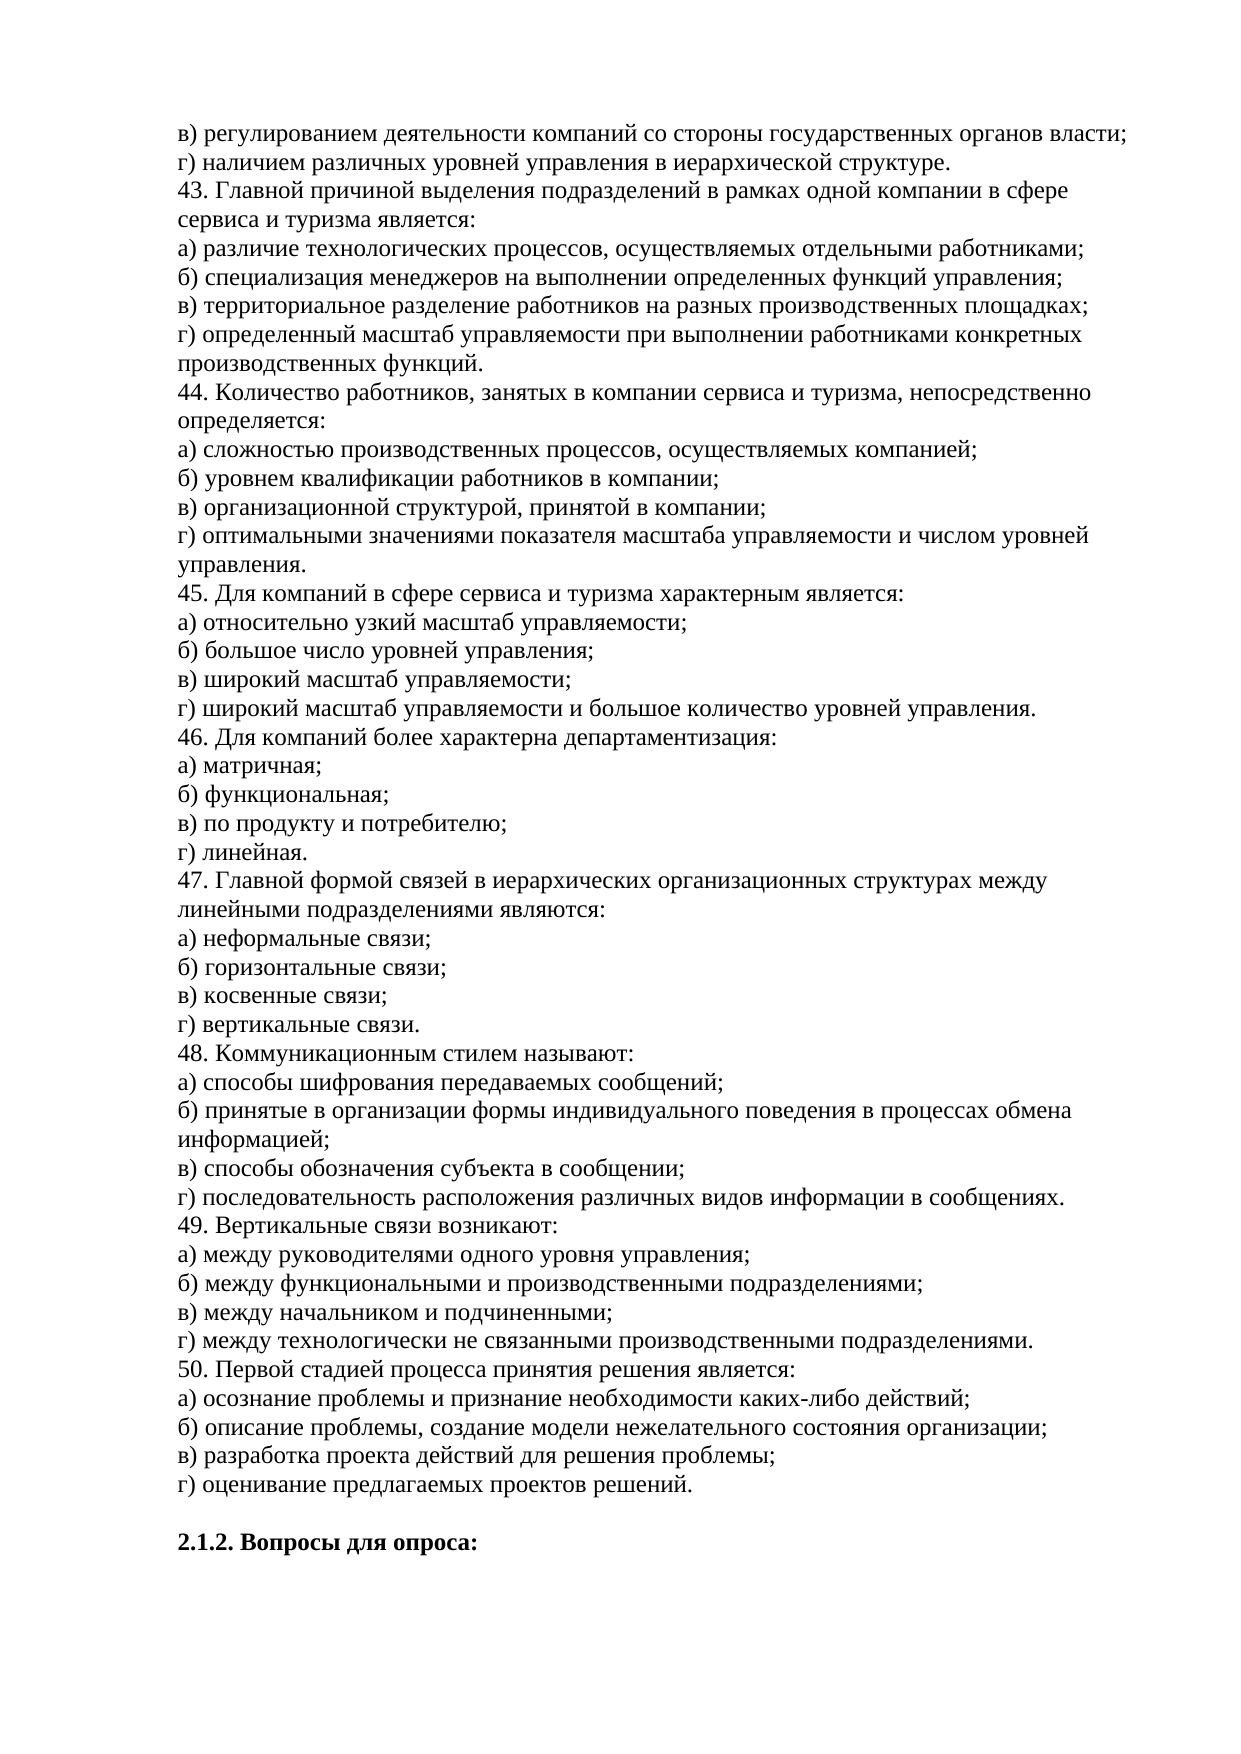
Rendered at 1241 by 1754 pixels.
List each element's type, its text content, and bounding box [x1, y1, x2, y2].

text 46. Для компаний более характерна департаментизация: [177, 722, 1152, 751]
text в) между начальником и подчиненными; [177, 1297, 1152, 1326]
text а) между руководителями одного уровня управления; [177, 1239, 1152, 1268]
text б) специализация менеджеров на выполнении определенных функций управления; [177, 262, 1152, 291]
text в) косвенные связи; [177, 981, 1152, 1009]
text в) способы обозначения субъекта в сообщении; [177, 1153, 1152, 1182]
text б) между функциональными и производственными подразделениями; [177, 1268, 1152, 1297]
text в) по продукту и потребителю; [177, 808, 1152, 837]
text в) организационной структурой, принятой в компании; [177, 492, 1152, 521]
text а) способы шифрования передаваемых сообщений; [177, 1067, 1152, 1096]
text г) оптимальными значениями показателя масштаба управляемости и числом уровней управления. [177, 521, 1152, 578]
text г) оценивание предлагаемых проектов решений. [177, 1469, 1152, 1498]
text 45. Для компаний в сфере сервиса и туризма характерным является: [177, 578, 1152, 607]
text а) осознание проблемы и признание необходимости каких-либо действий; [177, 1383, 1152, 1412]
text в) территориальное разделение работников на разных производственных площадках; [177, 291, 1152, 319]
text г) наличием различных уровней управления в иерархической структуре. [177, 147, 1152, 176]
text 47. Главной формой связей в иерархических организационных структурах между линейными подразделениями являются: [177, 866, 1152, 923]
text 48. Коммуникационным стилем называют: [177, 1038, 1152, 1067]
text б) большое число уровней управления; [177, 636, 1152, 664]
text г) между технологически не связанными производственными подразделениями. [177, 1326, 1152, 1354]
text 44. Количество работников, занятых в компании сервиса и туризма, непосредственно определяется: [177, 377, 1152, 434]
text в) разработка проекта действий для решения проблемы; [177, 1441, 1152, 1469]
text в) регулированием деятельности компаний со стороны государственных органов власти; [177, 118, 1152, 147]
text г) последовательность расположения различных видов информации в сообщениях. [177, 1182, 1152, 1211]
text 2.1.2. Вопросы для опроса: [177, 1527, 1152, 1556]
text г) широкий масштаб управляемости и большое количество уровней управления. [177, 693, 1152, 722]
text а) относительно узкий масштаб управляемости; [177, 607, 1152, 636]
text а) различие технологических процессов, осуществляемых отдельными работниками; [177, 233, 1152, 262]
text а) матричная; [177, 751, 1152, 779]
text а) неформальные связи; [177, 923, 1152, 952]
text 49. Вертикальные связи возникают: [177, 1211, 1152, 1239]
text а) сложностью производственных процессов, осуществляемых компанией; [177, 434, 1152, 463]
text в) широкий масштаб управляемости; [177, 664, 1152, 693]
text б) принятые в организации формы индивидуального поведения в процессах обмена информацией; [177, 1096, 1152, 1153]
text 50. Первой стадией процесса принятия решения является: [177, 1354, 1152, 1383]
text б) горизонтальные связи; [177, 952, 1152, 981]
text б) описание проблемы, создание модели нежелательного состояния организации; [177, 1412, 1152, 1441]
text б) уровнем квалификации работников в компании; [177, 463, 1152, 492]
text б) функциональная; [177, 779, 1152, 808]
text г) вертикальные связи. [177, 1009, 1152, 1038]
text г) определенный масштаб управляемости при выполнении работниками конкретных производственных функций. [177, 319, 1152, 377]
text 43. Главной причиной выделения подразделений в рамках одной компании в сфере сервиса и туризма является: [177, 176, 1152, 233]
text г) линейная. [177, 837, 1152, 866]
